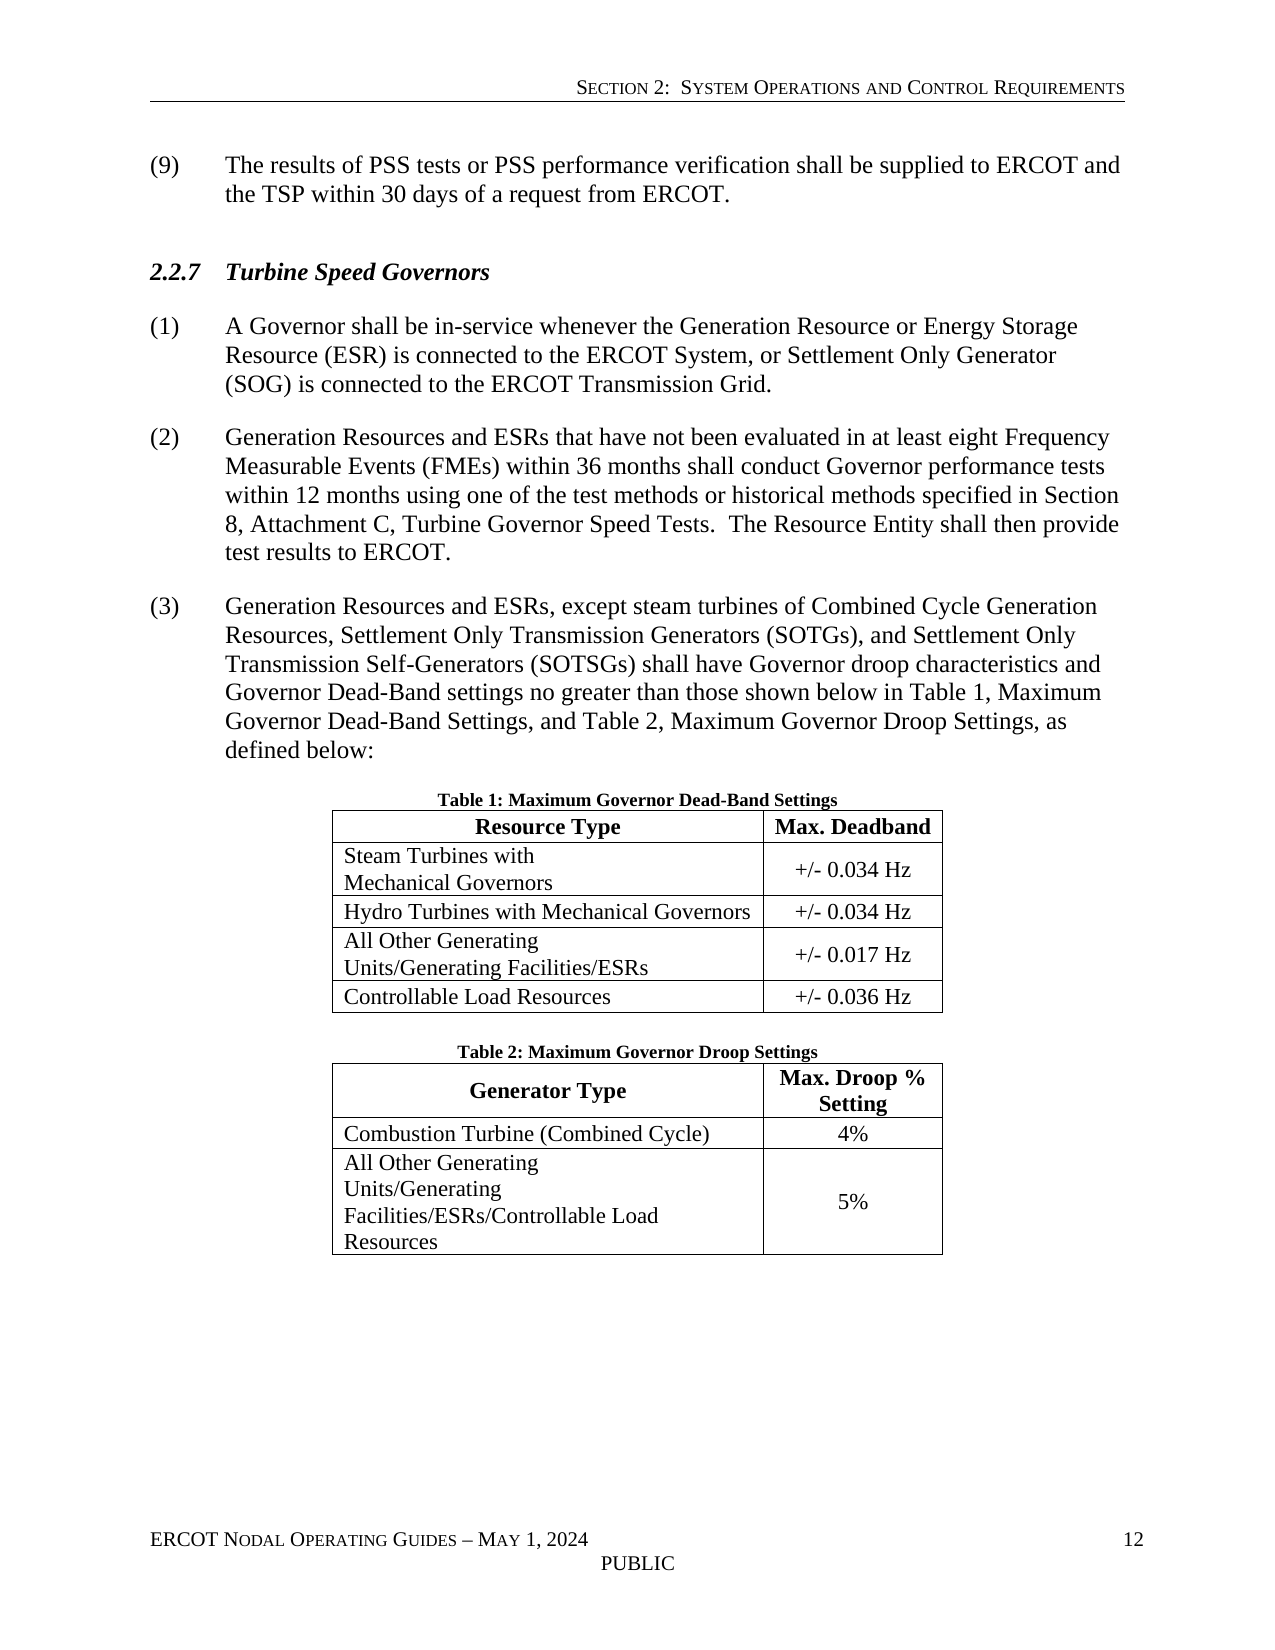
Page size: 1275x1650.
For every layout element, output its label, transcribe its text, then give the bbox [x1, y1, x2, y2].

text (1) A Governor shall be in-service whenever the Generation Resource or Energy Storage Resource (ESR) is connected to the ERCOT System, or Settlement Only Generator (SOG) is connected to the ERCOT Transmission Grid. [150, 311, 1125, 397]
table_cell +/- 0.017 Hz [764, 928, 942, 980]
table_cell 5% [764, 1149, 942, 1254]
table_cell +/- 0.034 Hz [764, 843, 942, 895]
table_cell Controllable Load Resources [333, 981, 763, 1012]
table_header Resource Type [333, 811, 763, 842]
text (3) Generation Resources and ESRs, except steam turbines of Combined Cycle Generation Resources, Settlement Only Transmission Generators (SOTGs), and Settlement Only Transmission Self-Generators (SOTSGs) shall have Governor droop characteristics and Governor Dead-Band settings no greater than those shown below in Table 1, Maximum Governor Dead-Band Settings, and Table 2, Maximum Governor Droop Settings, as defined below: [150, 591, 1125, 764]
table_header Max. Droop % Setting [764, 1064, 942, 1117]
table_cell Steam Turbines with Mechanical Governors [333, 843, 763, 895]
table_header Max. Deadband [764, 811, 942, 842]
table_cell Combustion Turbine (Combined Cycle) [333, 1118, 763, 1148]
table_cell +/- 0.036 Hz [764, 981, 942, 1012]
text Table 2: Maximum Governor Droop Settings [150, 1041, 1125, 1063]
table_cell All Other Generating Units/Generating Facilities/ESRs [333, 928, 763, 980]
table_cell 4% [764, 1118, 942, 1148]
text (9) The results of PSS tests or PSS performance verification shall be supplied to ERCOT and the TSP within 30 days of a request from ERCOT. [150, 150, 1125, 207]
table_cell Hydro Turbines with Mechanical Governors [333, 896, 763, 927]
table_cell +/- 0.034 Hz [764, 896, 942, 927]
table_header Generator Type [333, 1064, 763, 1117]
text (2) Generation Resources and ESRs that have not been evaluated in at least eight Frequency Measurable Events (FMEs) within 36 months shall conduct Governor performance tests within 12 months using one of the test methods or historical methods specified in Section 8, Attachment C, Turbine Governor Speed Tests. The Resource Entity shall then provide test results to ERCOT. [150, 422, 1125, 566]
table_cell All Other Generating Units/Generating Facilities/ESRs/Controllable Load Resources [333, 1149, 763, 1254]
text 2.2.7 Turbine Speed Governors [150, 257, 1125, 286]
text Table 1: Maximum Governor Dead-Band Settings [150, 789, 1125, 810]
